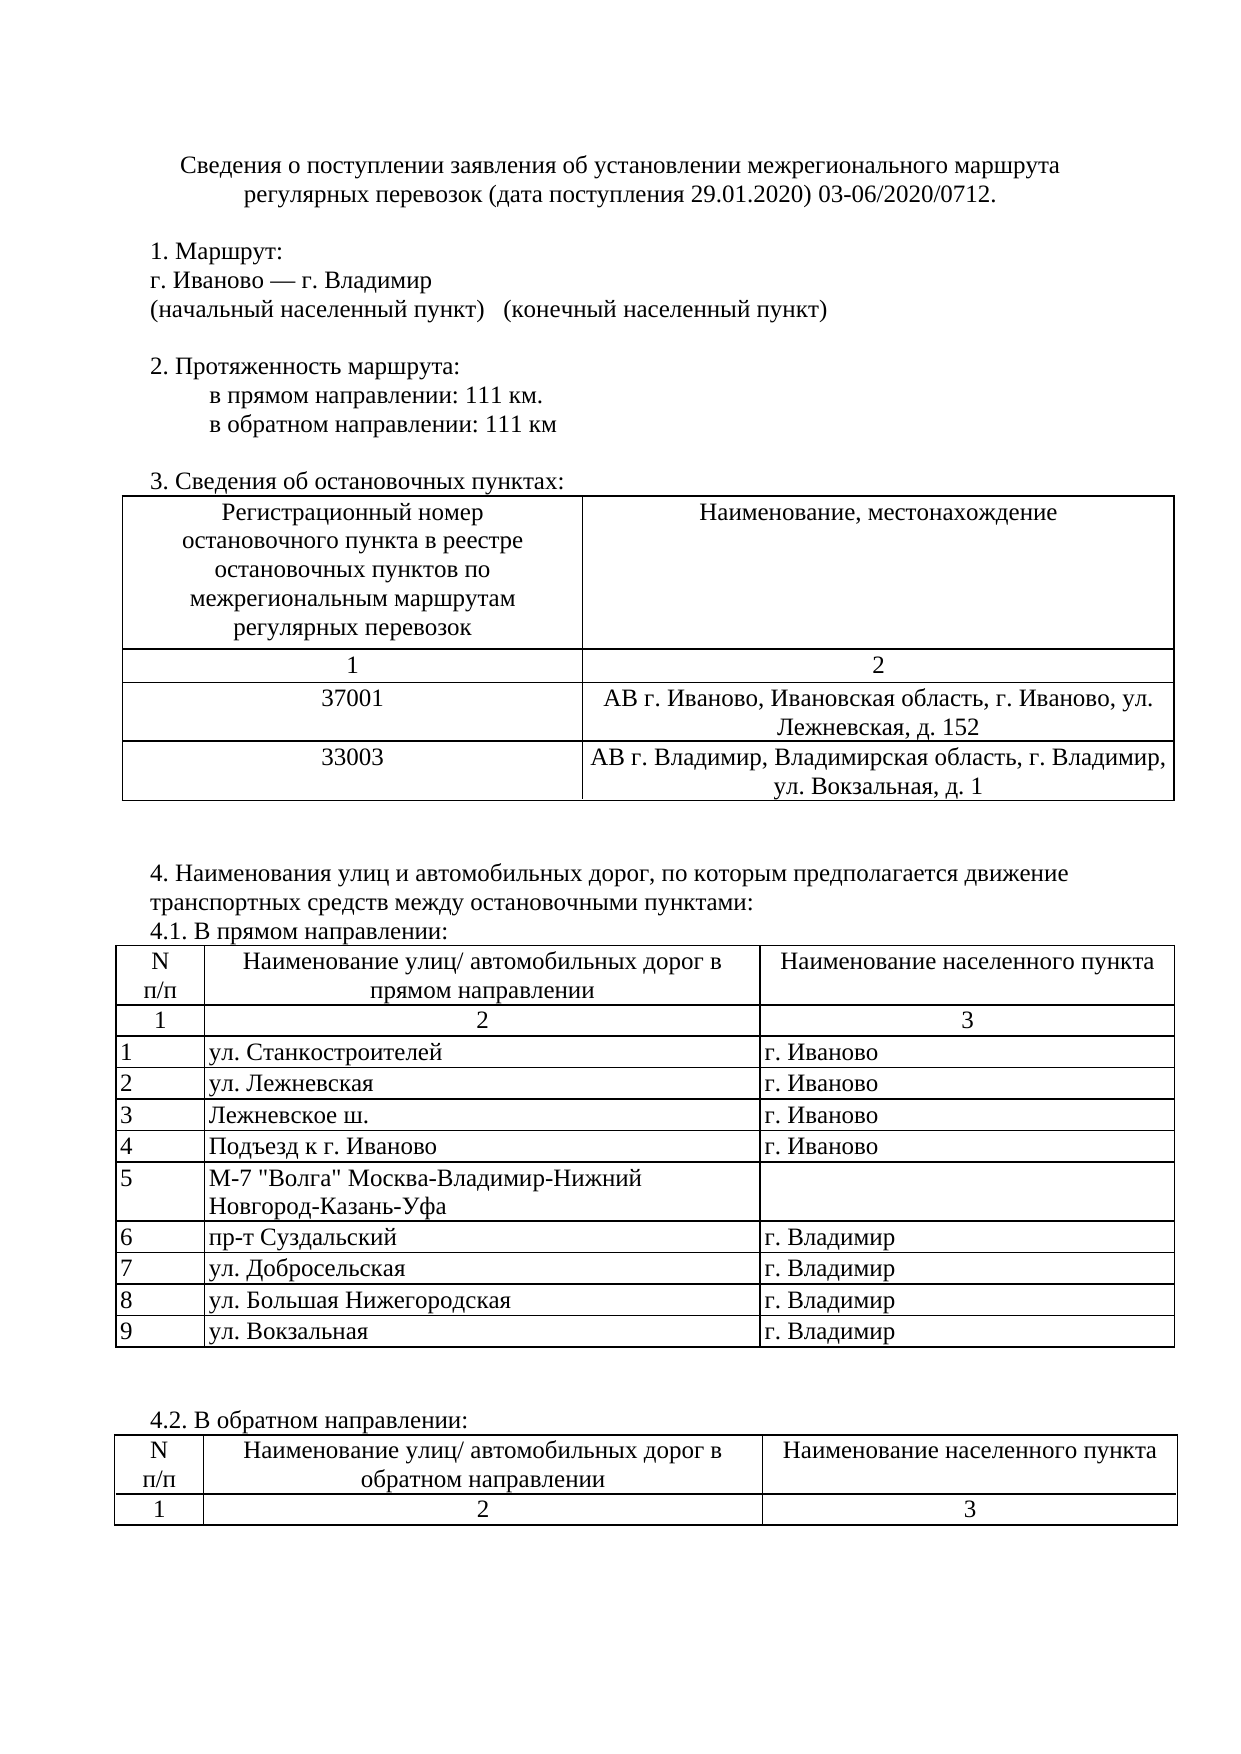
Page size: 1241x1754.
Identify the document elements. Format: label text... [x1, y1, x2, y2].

table_cell 2 [205, 1006, 759, 1035]
table_cell 1 [123, 650, 582, 681]
table_cell 3 [761, 1006, 1174, 1035]
text 4. Наименования улиц и автомобильных дорог, по которым предполагается движение транспортных средств между остановочными пунктами: [150, 858, 1090, 916]
text 4.1. В прямом направлении: [150, 916, 1090, 945]
table_cell ул. Добросельская [205, 1253, 759, 1283]
table_cell ул. Вокзальная [205, 1316, 759, 1346]
text (начальный населенный пункт) (конечный населенный пункт) [150, 294, 1090, 322]
table_cell Лежневское ш. [205, 1100, 759, 1130]
table_cell АВ г. Иваново, Ивановская область, г. Иваново, ул. Лежневская, д. 152 [583, 683, 1173, 740]
text 3. Сведения об остановочных пунктах: [150, 466, 1090, 495]
table_header Наименование населенного пункта [761, 946, 1174, 1004]
table_cell 33003 [123, 742, 582, 799]
table_cell 4 [117, 1131, 204, 1161]
text в обратном направлении: 111 км [150, 409, 1090, 437]
table_cell ул. Станкостроителей [205, 1037, 759, 1067]
table_header Наименование населенного пункта [763, 1436, 1177, 1493]
table_cell 8 [117, 1285, 204, 1314]
text 1. Маршрут: [150, 236, 1090, 265]
table_cell 1 [115, 1494, 203, 1524]
table_cell г. Владимир [761, 1253, 1174, 1283]
text Сведения о поступлении заявления об установлении межрегионального маршрута регулярных перевозок (дата поступления 29.01.2020) 03-06/2020/0712. [150, 150, 1090, 207]
text 4.2. В обратном направлении: [150, 1405, 1090, 1434]
table_cell 2 [583, 650, 1173, 681]
table_cell 2 [117, 1068, 204, 1098]
table_cell г. Владимир [761, 1222, 1174, 1252]
table_cell 6 [117, 1222, 204, 1252]
text в прямом направлении: 111 км. [150, 380, 1090, 409]
table_cell 7 [117, 1253, 204, 1283]
table_cell г. Владимир [761, 1285, 1174, 1314]
table_header Наименование улиц/ автомобильных дорог в прямом направлении [205, 946, 759, 1004]
text г. Иваново — г. Владимир [150, 265, 1090, 294]
table_cell г. Иваново [761, 1131, 1174, 1161]
table_cell АВ г. Владимир, Владимирская область, г. Владимир, ул. Вокзальная, д. 1 [583, 742, 1173, 799]
table_header Регистрационный номер остановочного пункта в реестре остановочных пунктов по межрегиональным маршрутам регулярных перевозок [123, 497, 582, 648]
table_header N п/п [115, 1436, 203, 1493]
table_cell М-7 "Волга" Москва-Владимир-Нижний Новгород-Казань-Уфа [205, 1163, 759, 1220]
table_cell [761, 1163, 1174, 1220]
table_cell Подъезд к г. Иваново [205, 1131, 759, 1161]
table_cell пр-т Суздальский [205, 1222, 759, 1252]
table_header N п/п [117, 946, 204, 1004]
table_header Наименование, местонахождение [583, 497, 1173, 648]
table_cell ул. Большая Нижегородская [205, 1285, 759, 1314]
table_cell ул. Лежневская [205, 1068, 759, 1098]
table_cell г. Иваново [761, 1037, 1174, 1067]
table_cell 37001 [123, 683, 582, 740]
table_cell 9 [117, 1316, 204, 1346]
table_cell 5 [117, 1163, 204, 1220]
table_cell г. Владимир [761, 1316, 1174, 1346]
text 2. Протяженность маршрута: [150, 351, 1090, 380]
table_cell 1 [117, 1037, 204, 1067]
table_cell 1 [117, 1006, 204, 1035]
table_cell 3 [117, 1100, 204, 1130]
table_header Наименование улиц/ автомобильных дорог в обратном направлении [204, 1436, 762, 1493]
table_cell г. Иваново [761, 1100, 1174, 1130]
table_cell 3 [763, 1493, 1177, 1524]
table_cell 2 [204, 1495, 762, 1524]
table_cell г. Иваново [761, 1068, 1174, 1098]
